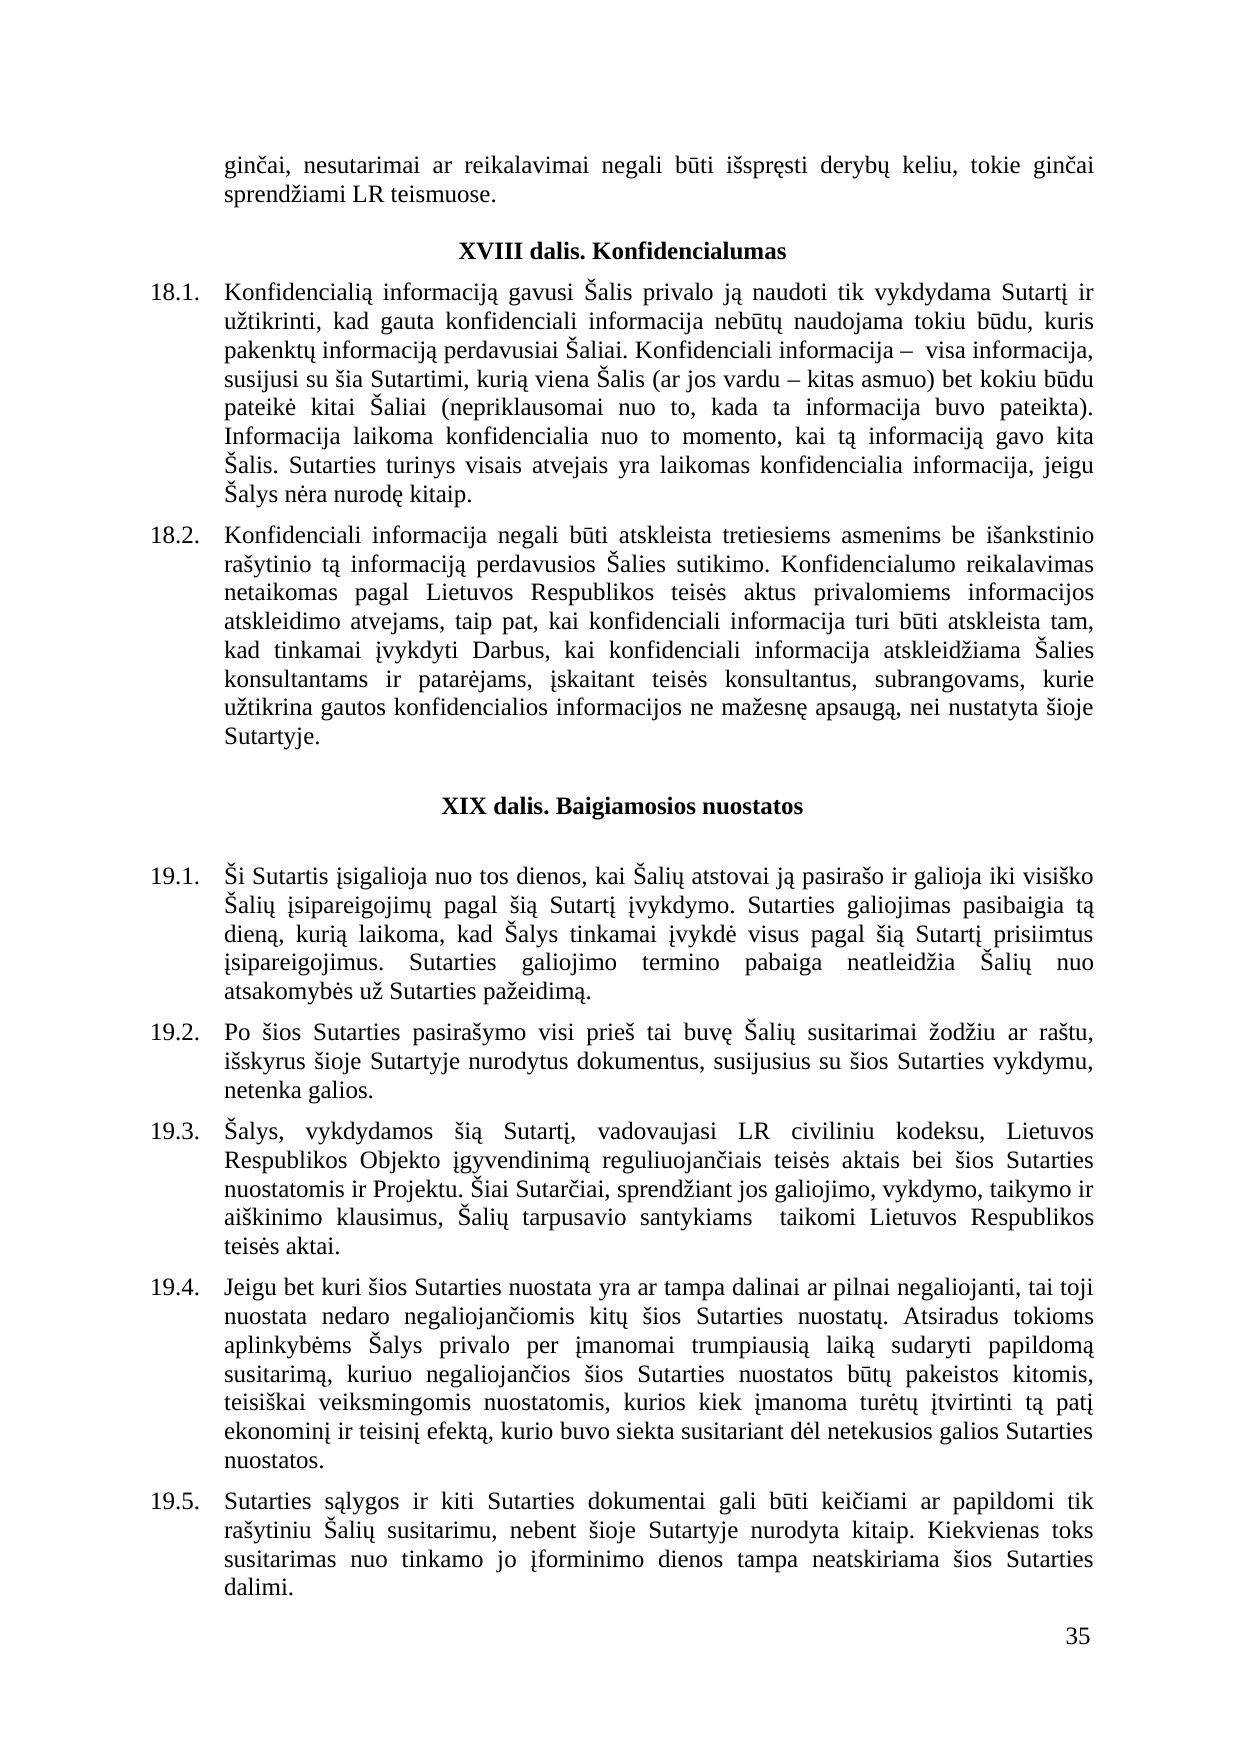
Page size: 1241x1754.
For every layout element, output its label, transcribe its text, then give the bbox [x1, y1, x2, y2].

list Po šios Sutarties pasirašymo visi prieš tai buvę Šalių susitarimai žodžiu ar raštu, išskyrus šioje Sutartyje nurodytus dokumentus, susijusius su šios Sutarties vykdymu, netenka galios. [150, 1017, 1095, 1104]
list Ši Sutartis įsigalioja nuo tos dienos, kai Šalių atstovai ją pasirašo ir galioja iki visiško Šalių įsipareigojimų pagal šią Sutartį įvykdymo. Sutarties galiojimas pasibaigia tą dieną, kurią laikoma, kad Šalys tinkamai įvykdė visus pagal šią Sutartį prisiimtus įsipareigojimus. Sutarties galiojimo termino pabaiga neatleidžia Šalių nuo atsakomybės už Sutarties pažeidimą. [150, 861, 1095, 1005]
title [150, 150, 1095, 207]
list Jeigu bet kuri šios Sutarties nuostata yra ar tampa dalinai ar pilnai negaliojanti, tai toji nuostata nedaro negaliojančiomis kitų šios Sutarties nuostatų. Atsiradus tokioms aplinkybėms Šalys privalo per įmanomai trumpiausią laiką sudaryti papildomą susitarimą, kuriuo negaliojančios šios Sutarties nuostatos būtų pakeistos kitomis, teisiškai veiksmingomis nuostatomis, kurios kiek įmanoma turėtų įtvirtinti tą patį ekonominį ir teisinį efektą, kurio buvo siekta susitariant dėl netekusios galios Sutarties nuostatos. [150, 1272, 1095, 1474]
list Konfidencialią informaciją gavusi Šalis privalo ją naudoti tik vykdydama Sutartį ir užtikrinti, kad gauta konfidenciali informacija nebūtų naudojama tokiu būdu, kuris pakenktų informaciją perdavusiai Šaliai. Konfidenciali informacija – visa informacija, susijusi su šia Sutartimi, kurią viena Šalis (ar jos vardu – kitas asmuo) bet kokiu būdu pateikė kitai Šaliai (nepriklausomai nuo to, kada ta informacija buvo pateikta). Informacija laikoma konfidencialia nuo to momento, kai tą informaciją gavo kita Šalis. Sutarties turinys visais atvejais yra laikomas konfidencialia informacija, jeigu Šalys nėra nurodę kitaip. [150, 277, 1095, 507]
text XIX dalis. Baigiamosios nuostatos [150, 791, 1095, 820]
list Konfidenciali informacija negali būti atskleista tretiesiems asmenims be išankstinio rašytinio tą informaciją perdavusios Šalies sutikimo. Konfidencialumo reikalavimas netaikomas pagal Lietuvos Respublikos teisės aktus privalomiems informacijos atskleidimo atvejams, taip pat, kai konfidenciali informacija turi būti atskleista tam, kad tinkamai įvykdyti Darbus, kai konfidenciali informacija atskleidžiama Šalies konsultantams ir patarėjams, įskaitant teisės konsultantus, subrangovams, kurie užtikrina gautos konfidencialios informacijos ne mažesnę apsaugą, nei nustatyta šioje Sutartyje. [150, 520, 1095, 750]
text XVIII dalis. Konfidencialumas [150, 236, 1095, 265]
list Sutarties sąlygos ir kiti Sutarties dokumentai gali būti keičiami ar papildomi tik rašytiniu Šalių susitarimu, nebent šioje Sutartyje nurodyta kitaip. Kiekvienas toks susitarimas nuo tinkamo jo įforminimo dienos tampa neatskiriama šios Sutarties dalimi. [150, 1486, 1095, 1601]
list Šalys, vykdydamos šią Sutartį, vadovaujasi LR civiliniu kodeksu, Lietuvos Respublikos Objekto įgyvendinimą reguliuojančiais teisės aktais bei šios Sutarties nuostatomis ir Projektu. Šiai Sutarčiai, sprendžiant jos galiojimo, vykdymo, taikymo ir aiškinimo klausimus, Šalių tarpusavio santykiams taikomi Lietuvos Respublikos teisės aktai. [150, 1116, 1095, 1260]
